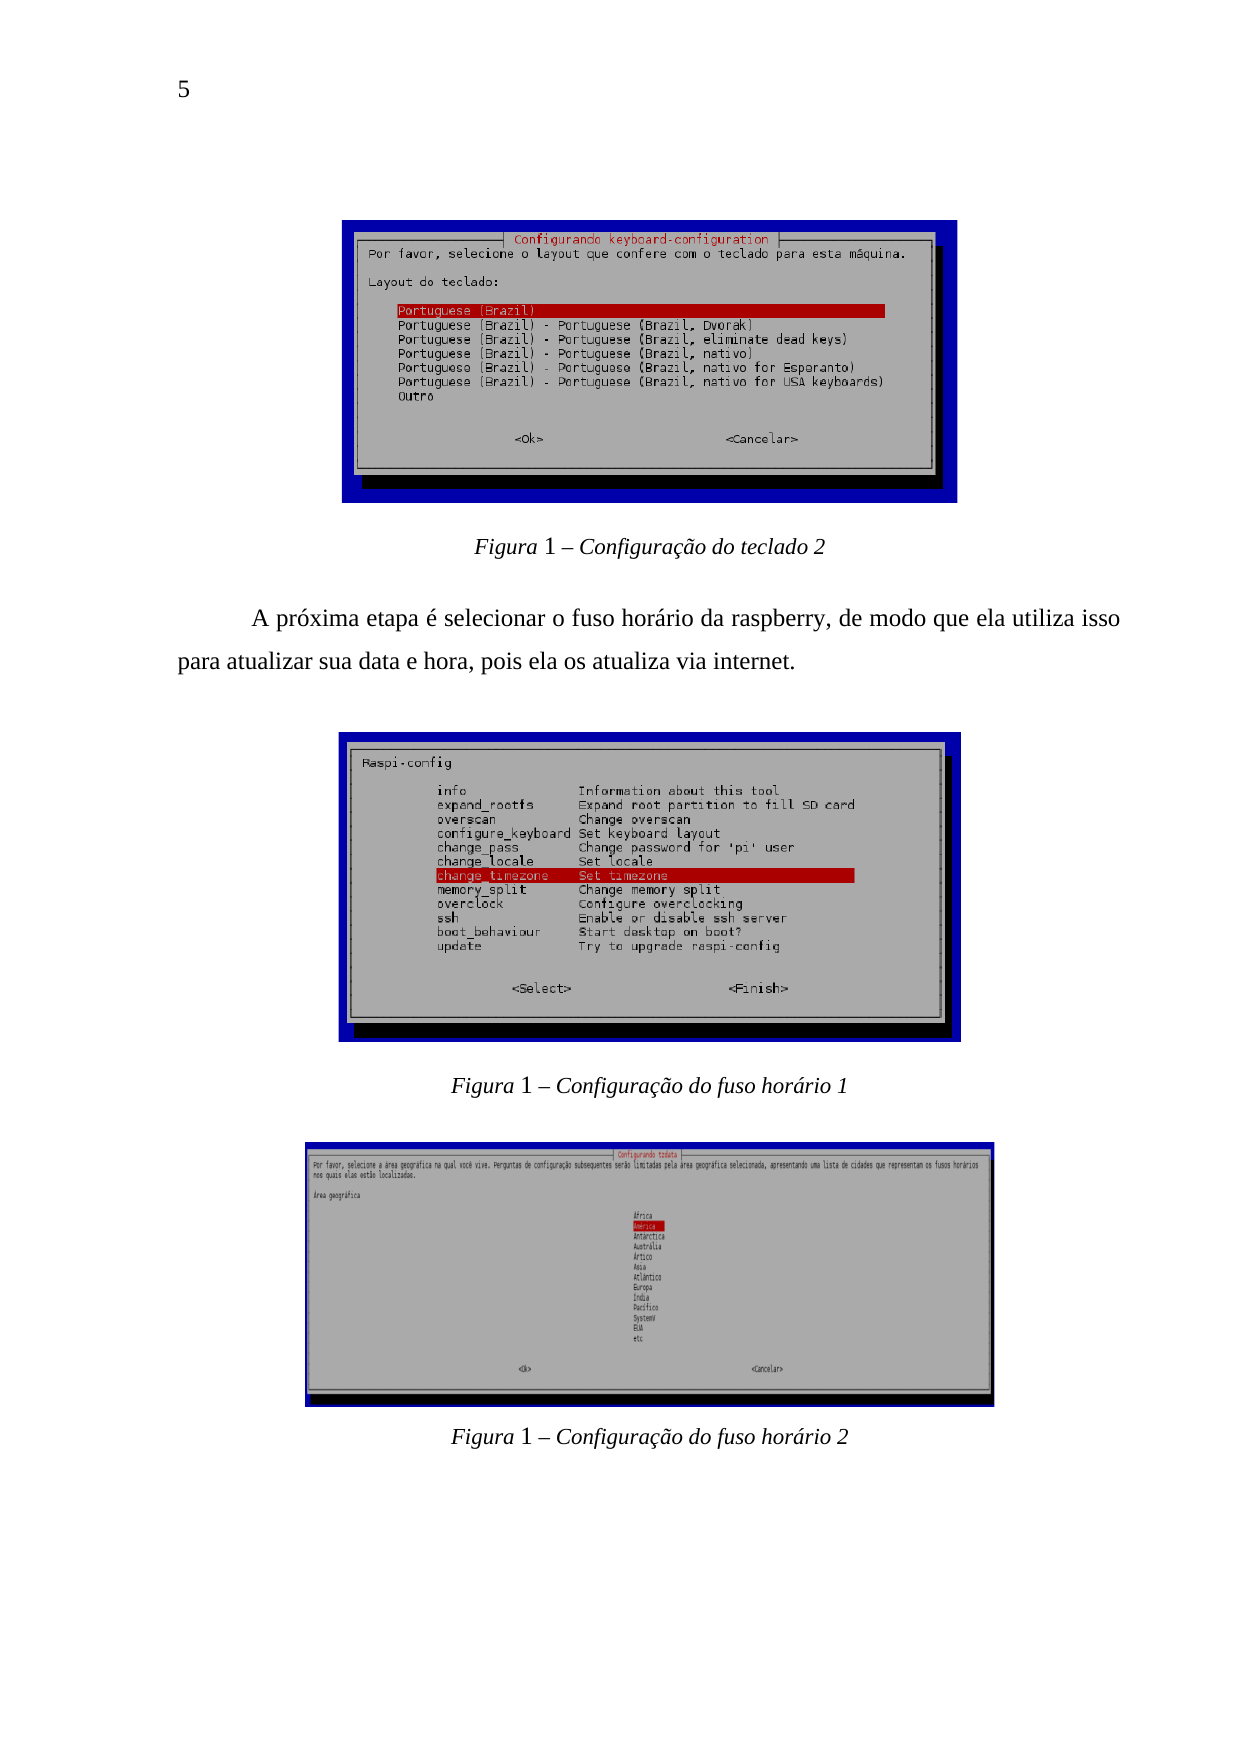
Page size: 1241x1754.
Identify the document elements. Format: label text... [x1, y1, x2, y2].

text Figura 5 – Configuração do fuso horário 1 [177, 1071, 1122, 1099]
text Figura 6 – Configuração do fuso horário 2 [177, 1421, 1122, 1450]
picture [338, 732, 961, 1042]
text Figura 4 – Configuração do teclado 2 [177, 531, 1122, 560]
picture [305, 1142, 995, 1407]
picture [341, 220, 958, 503]
text A próxima etapa é selecionar o fuso horário da raspberry, de modo que ela utiliza isso para atualizar sua data e hora, pois ela os atualiza via internet. [177, 603, 1122, 675]
